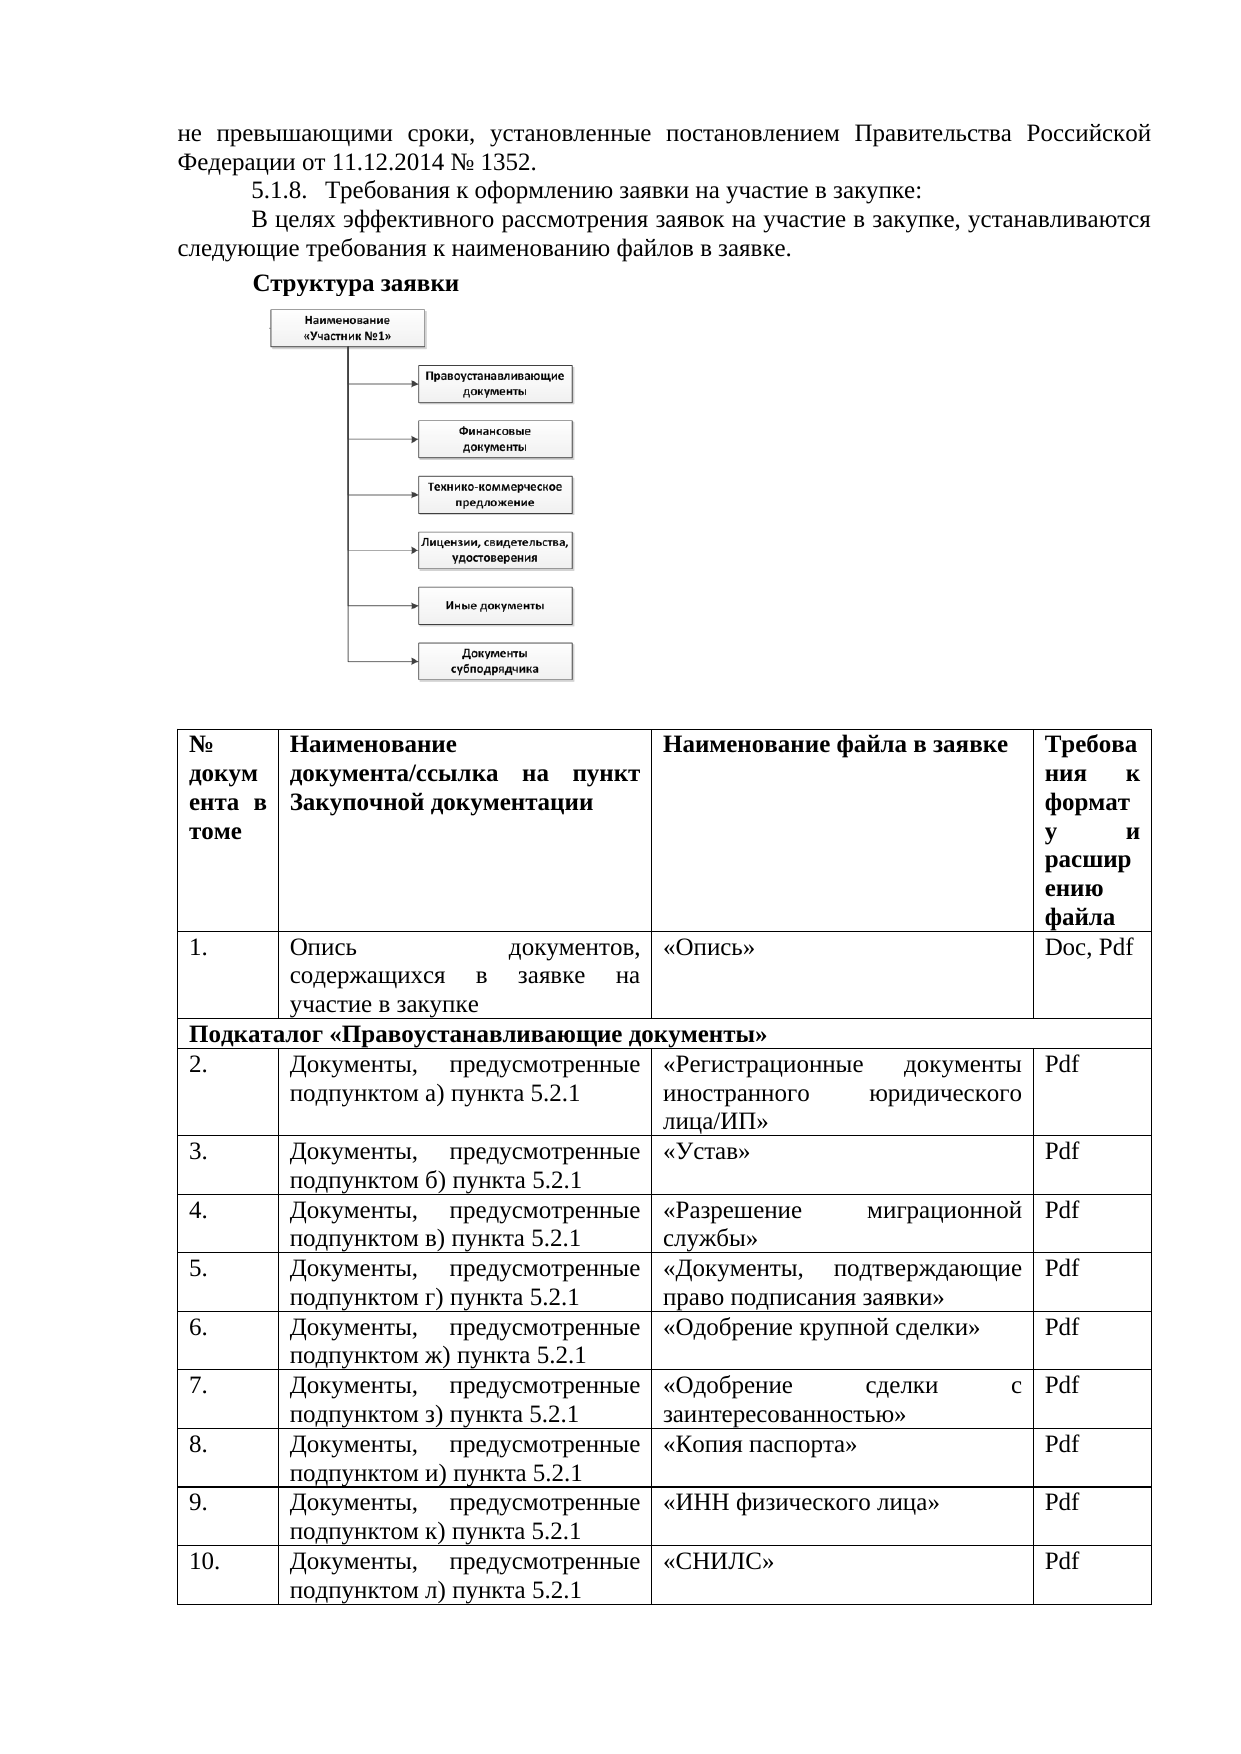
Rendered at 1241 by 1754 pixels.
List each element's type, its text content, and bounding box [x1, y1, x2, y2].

table_cell [178, 1546, 278, 1603]
table_cell Pdf [1034, 1049, 1151, 1135]
table_cell «СНИЛС» [652, 1546, 1033, 1603]
table_cell Pdf [1034, 1370, 1151, 1428]
table_cell [178, 1049, 278, 1135]
table_cell «Разрешение миграционной службы» [652, 1195, 1033, 1252]
table_cell «ИНН физического лица» [652, 1488, 1033, 1545]
table_cell «Копия паспорта» [652, 1429, 1033, 1486]
table_cell Подкаталог «Правоустанавливающие документы» [178, 1019, 1151, 1048]
table_cell [178, 1195, 278, 1252]
table_cell Pdf [1034, 1253, 1151, 1311]
table_cell Pdf [1034, 1429, 1151, 1486]
table_cell Pdf [1034, 1546, 1151, 1603]
table_header Наименование документа/ссылка на пункт Закупочной документации [279, 730, 651, 931]
table_cell «Регистрационные документы иностранного юридического лица/ИП» [652, 1049, 1033, 1135]
table_cell Документы, предусмотренные подпунктом а) пункта 5.2.1 [279, 1049, 651, 1135]
table_cell [178, 932, 278, 1018]
table_cell Документы, предусмотренные подпунктом ж) пункта 5.2.1 [279, 1312, 651, 1369]
list Структура заявки [252, 268, 1152, 297]
table_cell Документы, предусмотренные подпунктом л) пункта 5.2.1 [279, 1546, 651, 1603]
table_cell Документы, предусмотренные подпунктом з) пункта 5.2.1 [279, 1370, 651, 1428]
table_cell Документы, предусмотренные подпунктом в) пункта 5.2.1 [279, 1195, 651, 1252]
table_cell Опись документов, содержащихся в заявке на участие в закупке [279, 932, 651, 1018]
table_cell Документы, предусмотренные подпунктом г) пункта 5.2.1 [279, 1253, 651, 1311]
table_cell [178, 1253, 278, 1311]
list Требования к оформлению заявки на участие в закупке: [177, 176, 1152, 204]
table_header № документа в томе [178, 730, 278, 931]
table_cell «Одобрение крупной сделки» [652, 1312, 1033, 1369]
table_cell «Одобрение сделки с заинтересованностью» [652, 1370, 1033, 1428]
table_cell Doc, Pdf [1034, 932, 1151, 1018]
table_cell [178, 1370, 278, 1428]
table_cell «Устав» [652, 1136, 1033, 1194]
table_header Требования к формату и расширению файла [1034, 730, 1151, 931]
text В целях эффективного рассмотрения заявок на участие в закупке, устанавливаются следующие требования к наименованию файлов в заявке. [177, 204, 1152, 262]
table_cell [178, 1136, 278, 1194]
picture [252, 296, 654, 729]
table_cell [178, 1312, 278, 1369]
table_cell Документы, предусмотренные подпунктом и) пункта 5.2.1 [279, 1429, 651, 1486]
table_cell Pdf [1034, 1195, 1151, 1252]
table_cell Документы, предусмотренные подпунктом б) пункта 5.2.1 [279, 1136, 651, 1194]
table_cell [178, 1488, 278, 1545]
table_cell «Документы, подтверждающие право подписания заявки» [652, 1253, 1033, 1311]
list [177, 118, 1152, 176]
table_cell Pdf [1034, 1136, 1151, 1194]
table_cell Pdf [1034, 1488, 1151, 1545]
table_header Наименование файла в заявке [652, 730, 1033, 931]
table_cell Pdf [1034, 1312, 1151, 1369]
table_cell [178, 1429, 278, 1486]
table_cell «Опись» [652, 932, 1033, 1018]
table_cell Документы, предусмотренные подпунктом к) пункта 5.2.1 [279, 1488, 651, 1545]
